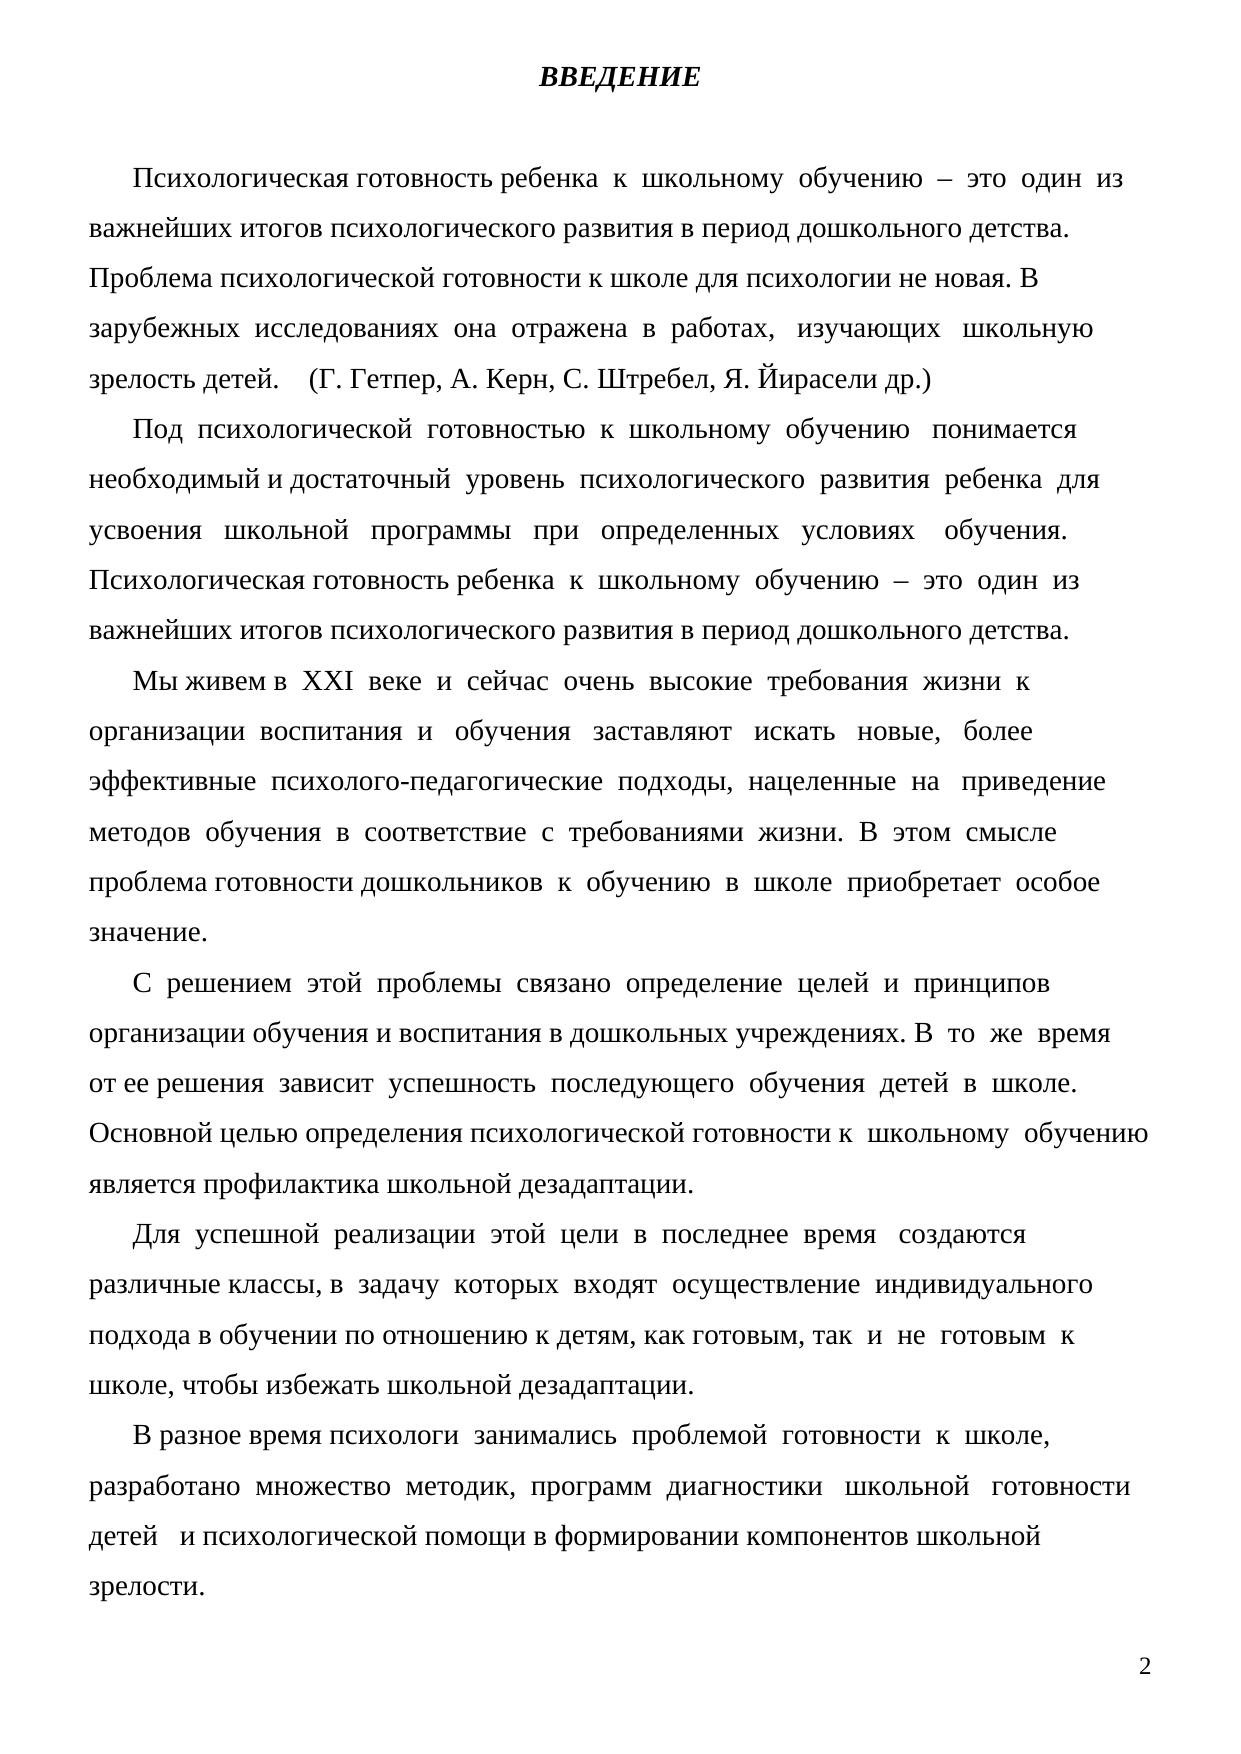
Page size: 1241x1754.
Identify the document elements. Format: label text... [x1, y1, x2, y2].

text зарубежных исследованиях она отражена в работах, изучающих школьную [89, 311, 1152, 344]
text ВВЕДЕНИЕ [89, 59, 1152, 93]
text школе, чтобы избежать школьной дезадаптации. [89, 1367, 1152, 1401]
text Под психологической готовностью к школьному обучению понимается [89, 411, 1152, 445]
text Для успешной реализации этой цели в последнее время создаются [89, 1216, 1152, 1250]
text Психологическая готовность ребенка к школьному обучению – это один из [89, 160, 1152, 193]
text методов обучения в соответствие с требованиями жизни. В этом смысле [89, 814, 1152, 847]
text Проблема психологической готовности к школе для психологии не новая. В [89, 260, 1152, 294]
text эффективные психолого-педагогические подходы, нацеленные на приведение [89, 763, 1152, 797]
text Психологическая готовность ребенка к школьному обучению – это один из [89, 562, 1152, 596]
text организации воспитания и обучения заставляют искать новые, более [89, 713, 1152, 747]
text важнейших итогов психологического развития в период дошкольного детства. [89, 612, 1152, 646]
text подхода в обучении по отношению к детям, как готовым, так и не готовым к [89, 1317, 1152, 1350]
text В разное время психологи занимались проблемой готовности к школе, [89, 1417, 1152, 1451]
text усвоения школьной программы при определенных условиях обучения. [89, 512, 1152, 545]
text значение. [89, 914, 1152, 948]
text необходимый и достаточный уровень психологического развития ребенка для [89, 462, 1152, 495]
text С решением этой проблемы связано определение целей и принципов [89, 965, 1152, 998]
text организации обучения и воспитания в дошкольных учреждениях. В то же время [89, 1015, 1152, 1048]
text разработано множество методик, программ диагностики школьной готовности детей и психологической помощи в формировании компонентов школьной зрелости. [89, 1468, 1152, 1602]
text различные классы, в задачу которых входят осуществление индивидуального [89, 1267, 1152, 1300]
text от ее решения зависит успешность последующего обучения детей в школе. [89, 1065, 1152, 1099]
text Мы живем в XXI веке и сейчас очень высокие требования жизни к [89, 663, 1152, 696]
text зрелость детей. (Г. Гетпер, А. Керн, С. Штребел, Я. Йирасели др.) [89, 361, 1152, 394]
text важнейших итогов психологического развития в период дошкольного детства. [89, 210, 1152, 243]
text проблема готовности дошкольников к обучению в школе приобретает особое [89, 864, 1152, 898]
text Основной целью определения психологической готовности к школьному обучению является профилактика школьной дезадаптации. [89, 1116, 1152, 1199]
